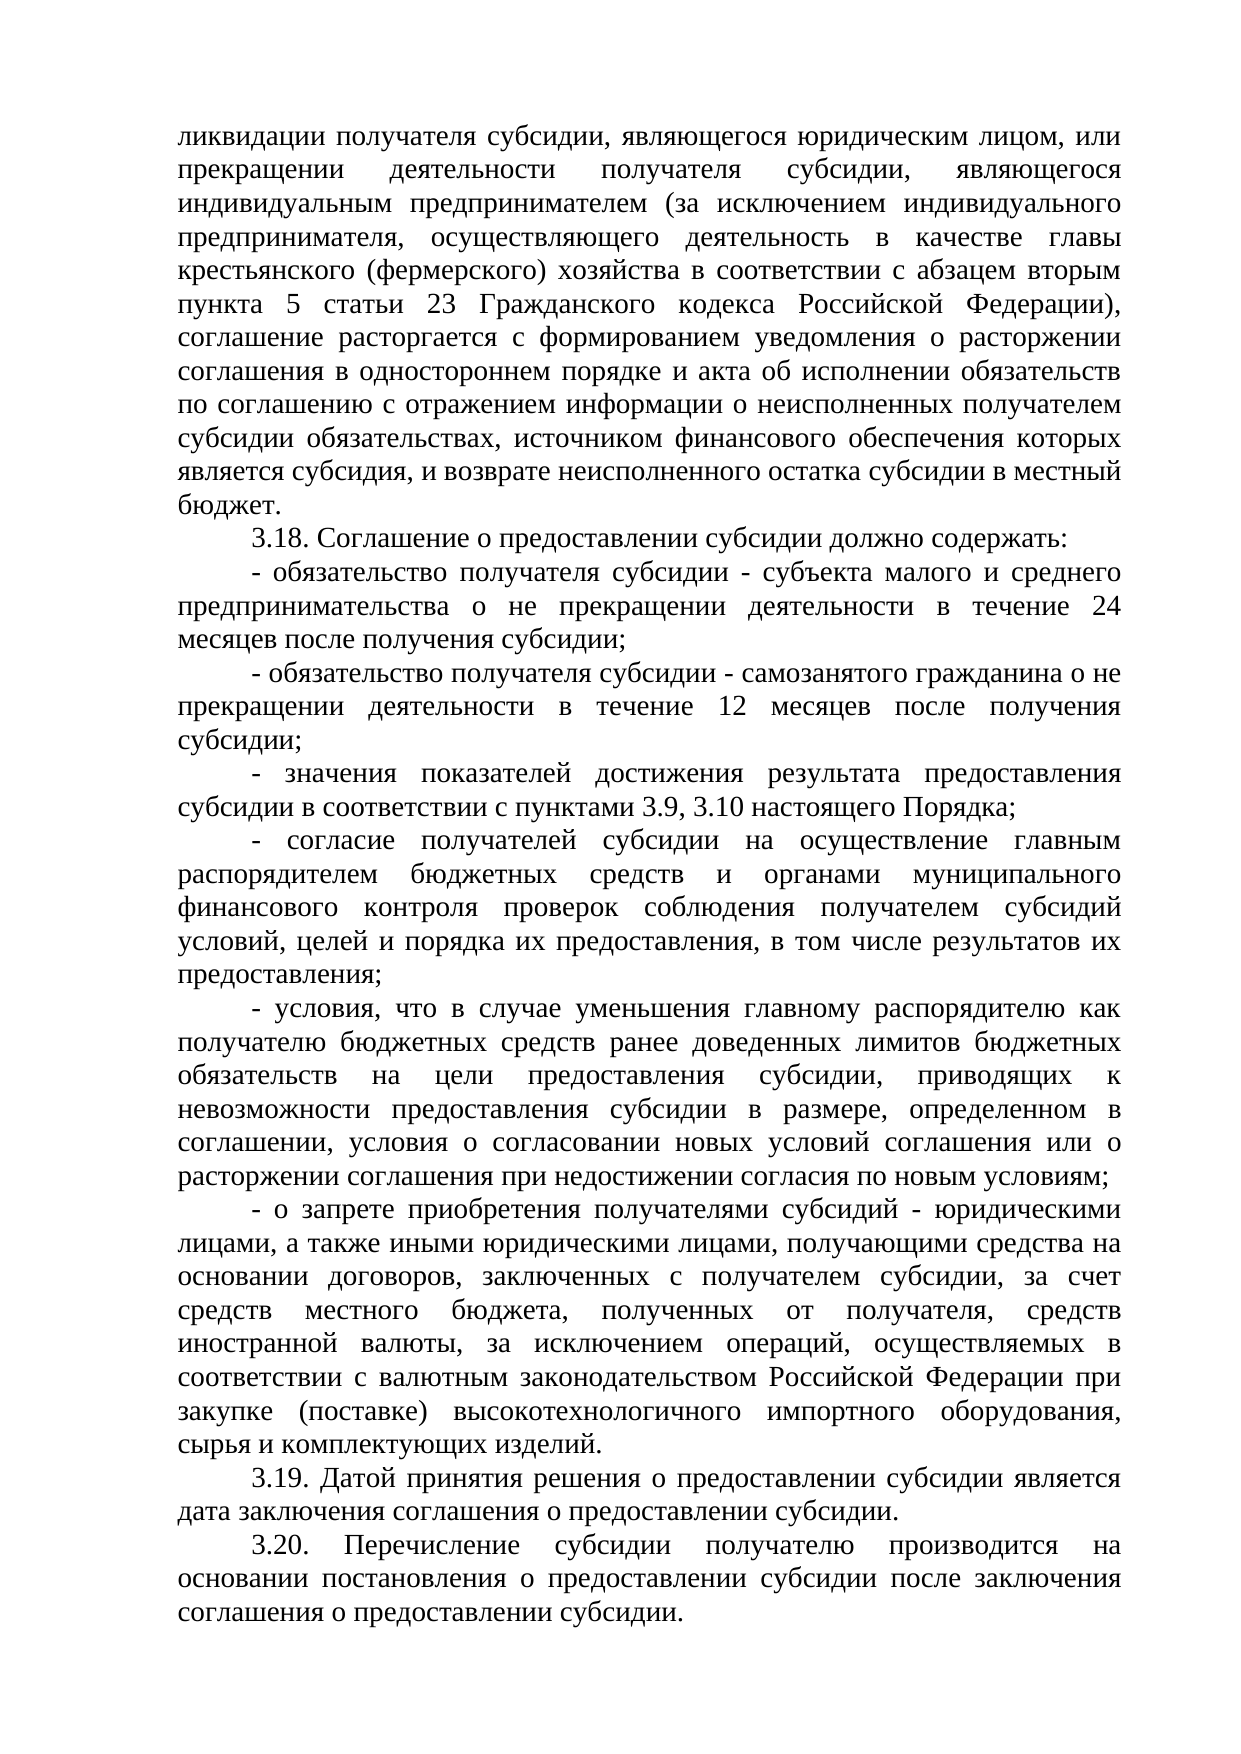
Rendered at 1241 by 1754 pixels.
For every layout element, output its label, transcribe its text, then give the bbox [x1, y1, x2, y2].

text - обязательство получателя субсидии - самозанятого гражданина о не прекращении деятельности в течение 12 месяцев после получения субсидии; [177, 655, 1122, 755]
text 3.18. Соглашение о предоставлении субсидии должно содержать: [177, 521, 1122, 554]
text - значения показателей достижения результата предоставления субсидии в соответствии с пунктами 3.9, 3.10 настоящего Порядка; [177, 755, 1122, 822]
text 3.19. Датой принятия решения о предоставлении субсидии является дата заключения соглашения о предоставлении субсидии. [177, 1460, 1122, 1527]
text 3.20. Перечисление субсидии получателю производится на основании постановления о предоставлении субсидии после заключения соглашения о предоставлении субсидии. [177, 1527, 1122, 1627]
text - условия, что в случае уменьшения главному распорядителю как получателю бюджетных средств ранее доведенных лимитов бюджетных обязательств на цели предоставления субсидии, приводящих к невозможности предоставления субсидии в размере, определенном в соглашении, условия о согласовании новых условий соглашения или о расторжении соглашения при недостижении согласия по новым условиям; [177, 990, 1122, 1191]
text - обязательство получателя субсидии - субъекта малого и среднего предпринимательства о не прекращении деятельности в течение 24 месяцев после получения субсидии; [177, 554, 1122, 655]
text - о запрете приобретения получателями субсидий - юридическими лицами, а также иными юридическими лицами, получающими средства на основании договоров, заключенных с получателем субсидии, за счет средств местного бюджета, полученных от получателя, средств иностранной валюты, за исключением операций, осуществляемых в соответствии с валютным законодательством Российской Федерации при закупке (поставке) высокотехнологичного импортного оборудования, сырья и комплектующих изделий. [177, 1191, 1122, 1460]
text - согласие получателей субсидии на осуществление главным распорядителем бюджетных средств и органами муниципального финансового контроля проверок соблюдения получателем субсидий условий, целей и порядка их предоставления, в том числе результатов их предоставления; [177, 822, 1122, 990]
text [177, 118, 1122, 521]
